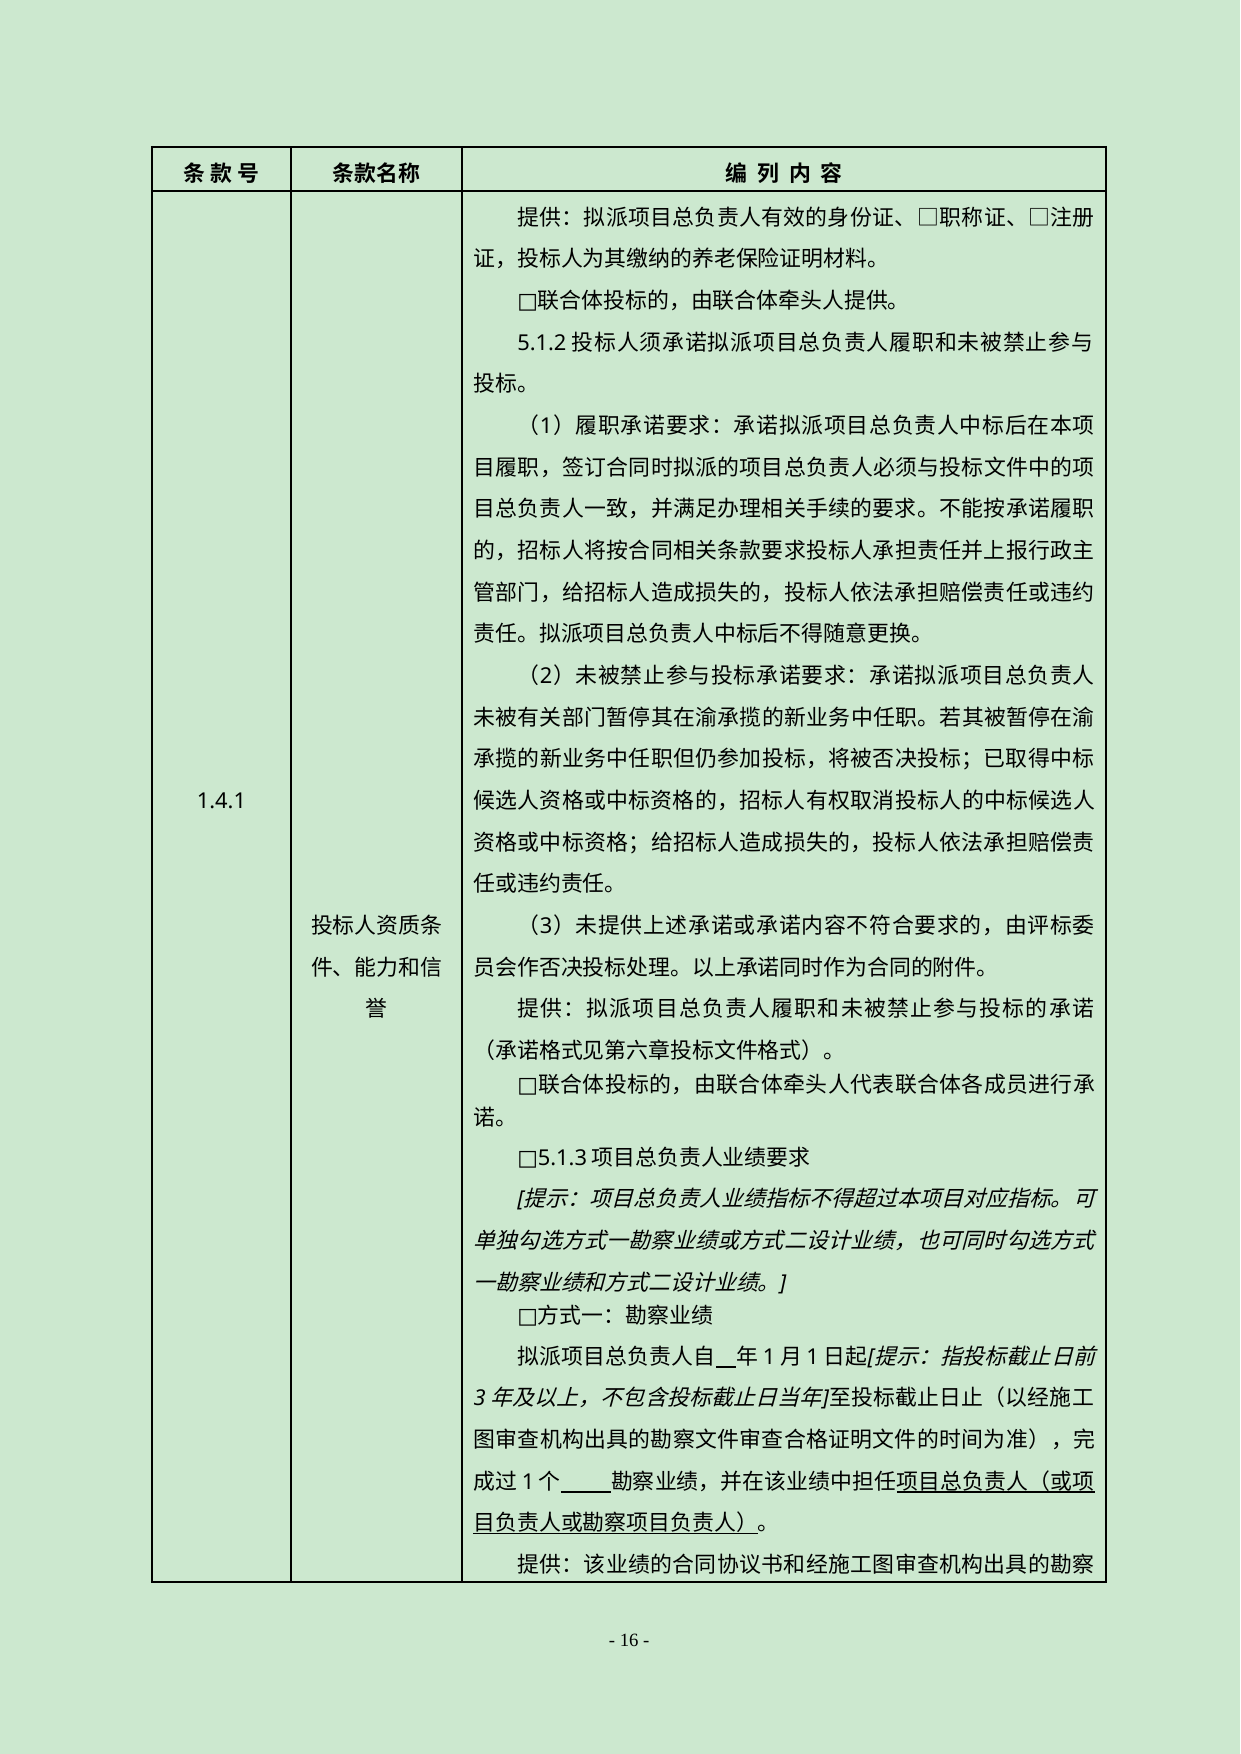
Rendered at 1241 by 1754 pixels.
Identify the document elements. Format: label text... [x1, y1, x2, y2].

table_header 条 款 号 [153, 148, 290, 189]
table_header 条款名称 [292, 148, 461, 189]
table_header 编 列 内 容 [463, 148, 1105, 189]
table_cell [463, 192, 1105, 1581]
table_cell 1.4.1 1.4.1 1.4.1 1.4.1 [153, 192, 290, 1581]
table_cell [292, 192, 461, 1581]
